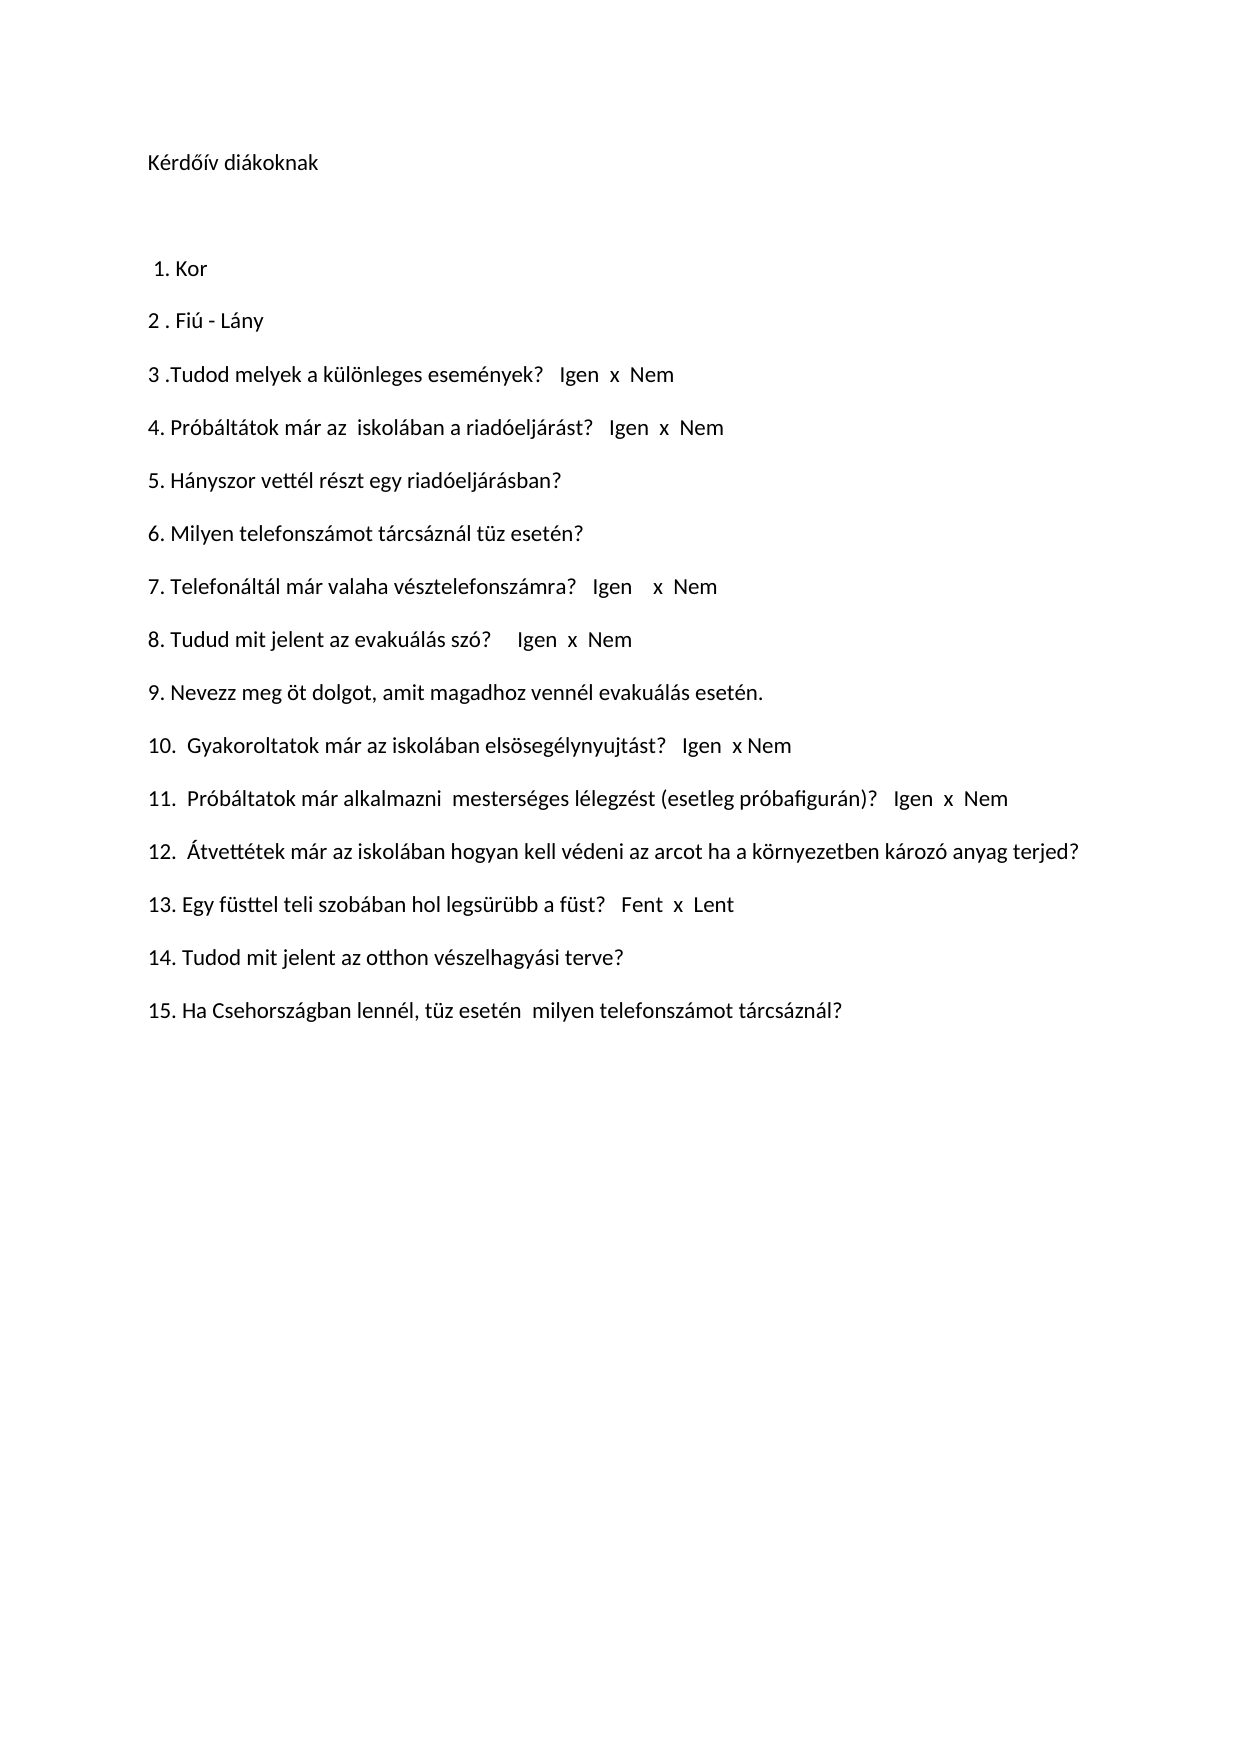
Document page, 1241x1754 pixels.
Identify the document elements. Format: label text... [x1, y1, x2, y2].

text 7. Telefonáltál már valaha vésztelefonszámra? Igen x Nem [148, 572, 1093, 600]
text Kérdőív diákoknak [148, 148, 1093, 176]
text 13. Egy füsttel teli szobában hol legsürübb a füst? Fent x Lent [148, 890, 1093, 918]
text 11. Próbáltatok már alkalmazni mesterséges lélegzést (esetleg próbafigurán)? Igen x Nem [148, 784, 1093, 812]
text 12. Átvettétek már az iskolában hogyan kell védeni az arcot ha a környezetben kározó anyag terjed? [148, 837, 1093, 865]
text 8. Tudud mit jelent az evakuálás szó? Igen x Nem [148, 625, 1093, 653]
text 10. Gyakoroltatok már az iskolában elsösegélynyujtást? Igen x Nem [148, 731, 1093, 759]
text 6. Milyen telefonszámot tárcsáznál tüz esetén? [148, 519, 1093, 547]
text 5. Hányszor vettél részt egy riadóeljárásban? [148, 466, 1093, 494]
text 9. Nevezz meg öt dolgot, amit magadhoz vennél evakuálás esetén. [148, 678, 1093, 706]
text 4. Próbáltátok már az iskolában a riadóeljárást? Igen x Nem [148, 413, 1093, 441]
text 15. Ha Csehországban lennél, tüz esetén milyen telefonszámot tárcsáznál? [148, 996, 1093, 1024]
text 1. Kor [148, 254, 1093, 282]
text 3 .Tudod melyek a különleges események? Igen x Nem [148, 360, 1093, 388]
text 2 . Fiú - Lány [148, 307, 1093, 335]
text 14. Tudod mit jelent az otthon vészelhagyási terve? [148, 943, 1093, 971]
